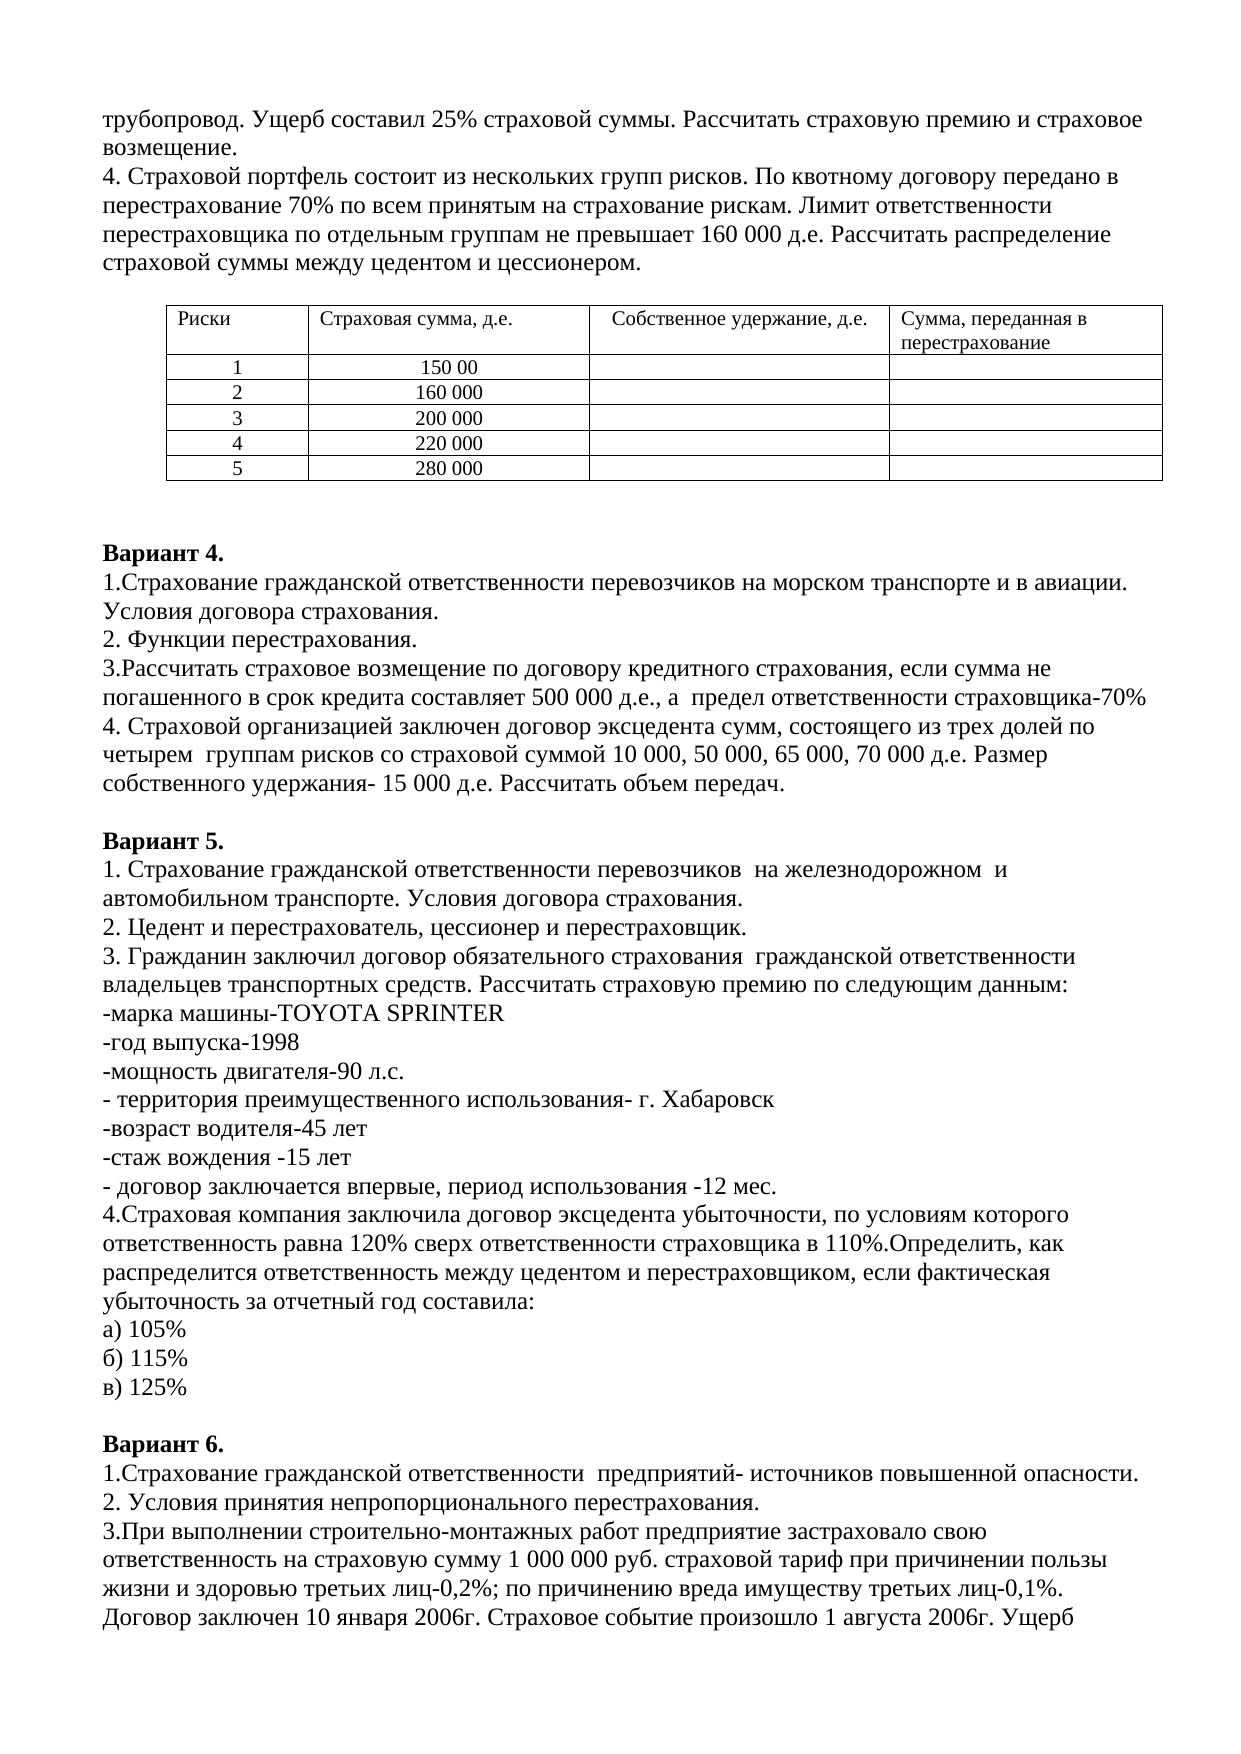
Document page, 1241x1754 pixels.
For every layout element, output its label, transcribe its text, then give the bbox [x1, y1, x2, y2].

text 2. Цедент и перестрахователь, цессионер и перестраховщик. [102, 912, 1152, 941]
table_header Собственное удержание, д.е. [590, 306, 889, 354]
text 4. Страховой портфель состоит из нескольких групп рисков. По квотному договору передано в перестрахование 70% по всем принятым на страхование рискам. Лимит ответственности перестраховщика по отдельным группам не превышает 160 000 д.е. Рассчитать распределение страховой суммы между цедентом и цессионером. [102, 161, 1152, 276]
text 2. Условия принятия непропорционального перестрахования. [102, 1487, 1152, 1516]
text 1. Страхование гражданской ответственности перевозчиков на железнодорожном и автомобильном транспорте. Условия договора страхования. [102, 854, 1152, 912]
table_cell 3 [167, 405, 308, 429]
table_cell [890, 431, 1162, 454]
text а) 105% [102, 1314, 1152, 1343]
table_cell 4 [167, 431, 308, 454]
table_cell 220 000 [309, 431, 589, 454]
text 1.Страхование гражданской ответственности перевозчиков на морском транспорте и в авиации. Условия договора страхования. [102, 567, 1152, 624]
table_cell 160 000 [309, 380, 589, 404]
text 2. Функции перестрахования. [102, 624, 1152, 653]
text 3.Рассчитать страховое возмещение по договору кредитного страхования, если сумма не погашенного в срок кредита составляет 500 000 д.е., а предел ответственности страховщика-70% [102, 653, 1152, 711]
table_cell 2 [167, 380, 308, 404]
table_cell [890, 456, 1162, 480]
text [102, 1516, 1152, 1631]
table_cell [590, 456, 889, 480]
table_header Страховая сумма, д.е. [309, 306, 589, 354]
table_cell [890, 405, 1162, 429]
table_cell 5 [167, 456, 308, 480]
table_header Риски [167, 306, 308, 354]
text - территория преимущественного использования- г. Хабаровск [102, 1084, 1152, 1113]
text Вариант 6. [102, 1429, 1152, 1458]
table_cell [890, 355, 1162, 379]
text -год выпуска-1998 [102, 1027, 1152, 1056]
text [102, 104, 1152, 161]
text - договор заключается впервые, период использования -12 мес. [102, 1171, 1152, 1199]
text б) 115% [102, 1343, 1152, 1372]
table_cell [590, 380, 889, 404]
table_cell 150 00 [309, 355, 589, 379]
text Вариант 5. [102, 826, 1152, 854]
table_cell [590, 405, 889, 429]
text 4.Страховая компания заключила договор эксцедента убыточности, по условиям которого ответственность равна 120% сверх ответственности страховщика в 110%.Определить, как распределится ответственность между цедентом и перестраховщиком, если фактическая убыточность за отчетный год составила: [102, 1199, 1152, 1314]
table_cell 200 000 [309, 405, 589, 429]
table_cell [590, 431, 889, 454]
table_cell 1 [167, 355, 308, 379]
table_cell 280 000 [309, 456, 589, 480]
text -стаж вождения -15 лет [102, 1142, 1152, 1171]
table_cell [590, 355, 889, 379]
text Вариант 4. [102, 538, 1152, 567]
text 3. Гражданин заключил договор обязательного страхования гражданской ответственности владельцев транспортных средств. Рассчитать страховую премию по следующим данным: [102, 941, 1152, 998]
table_cell [890, 380, 1162, 404]
table_header Сумма, переданная в перестрахование [890, 306, 1162, 354]
text 1.Страхование гражданской ответственности предприятий- источников повышенной опасности. [102, 1458, 1152, 1487]
text -возраст водителя-45 лет [102, 1113, 1152, 1142]
text 4. Страховой организацией заключен договор эксцедента сумм, состоящего из трех долей по четырем группам рисков со страховой суммой 10 000, 50 000, 65 000, 70 000 д.е. Размер собственного удержания- 15 000 д.е. Рассчитать объем передач. [102, 711, 1152, 797]
text -мощность двигателя-90 л.с. [102, 1056, 1152, 1084]
text в) 125% [102, 1372, 1152, 1401]
text -марка машины-TOYOTA SPRINTER [102, 998, 1152, 1027]
